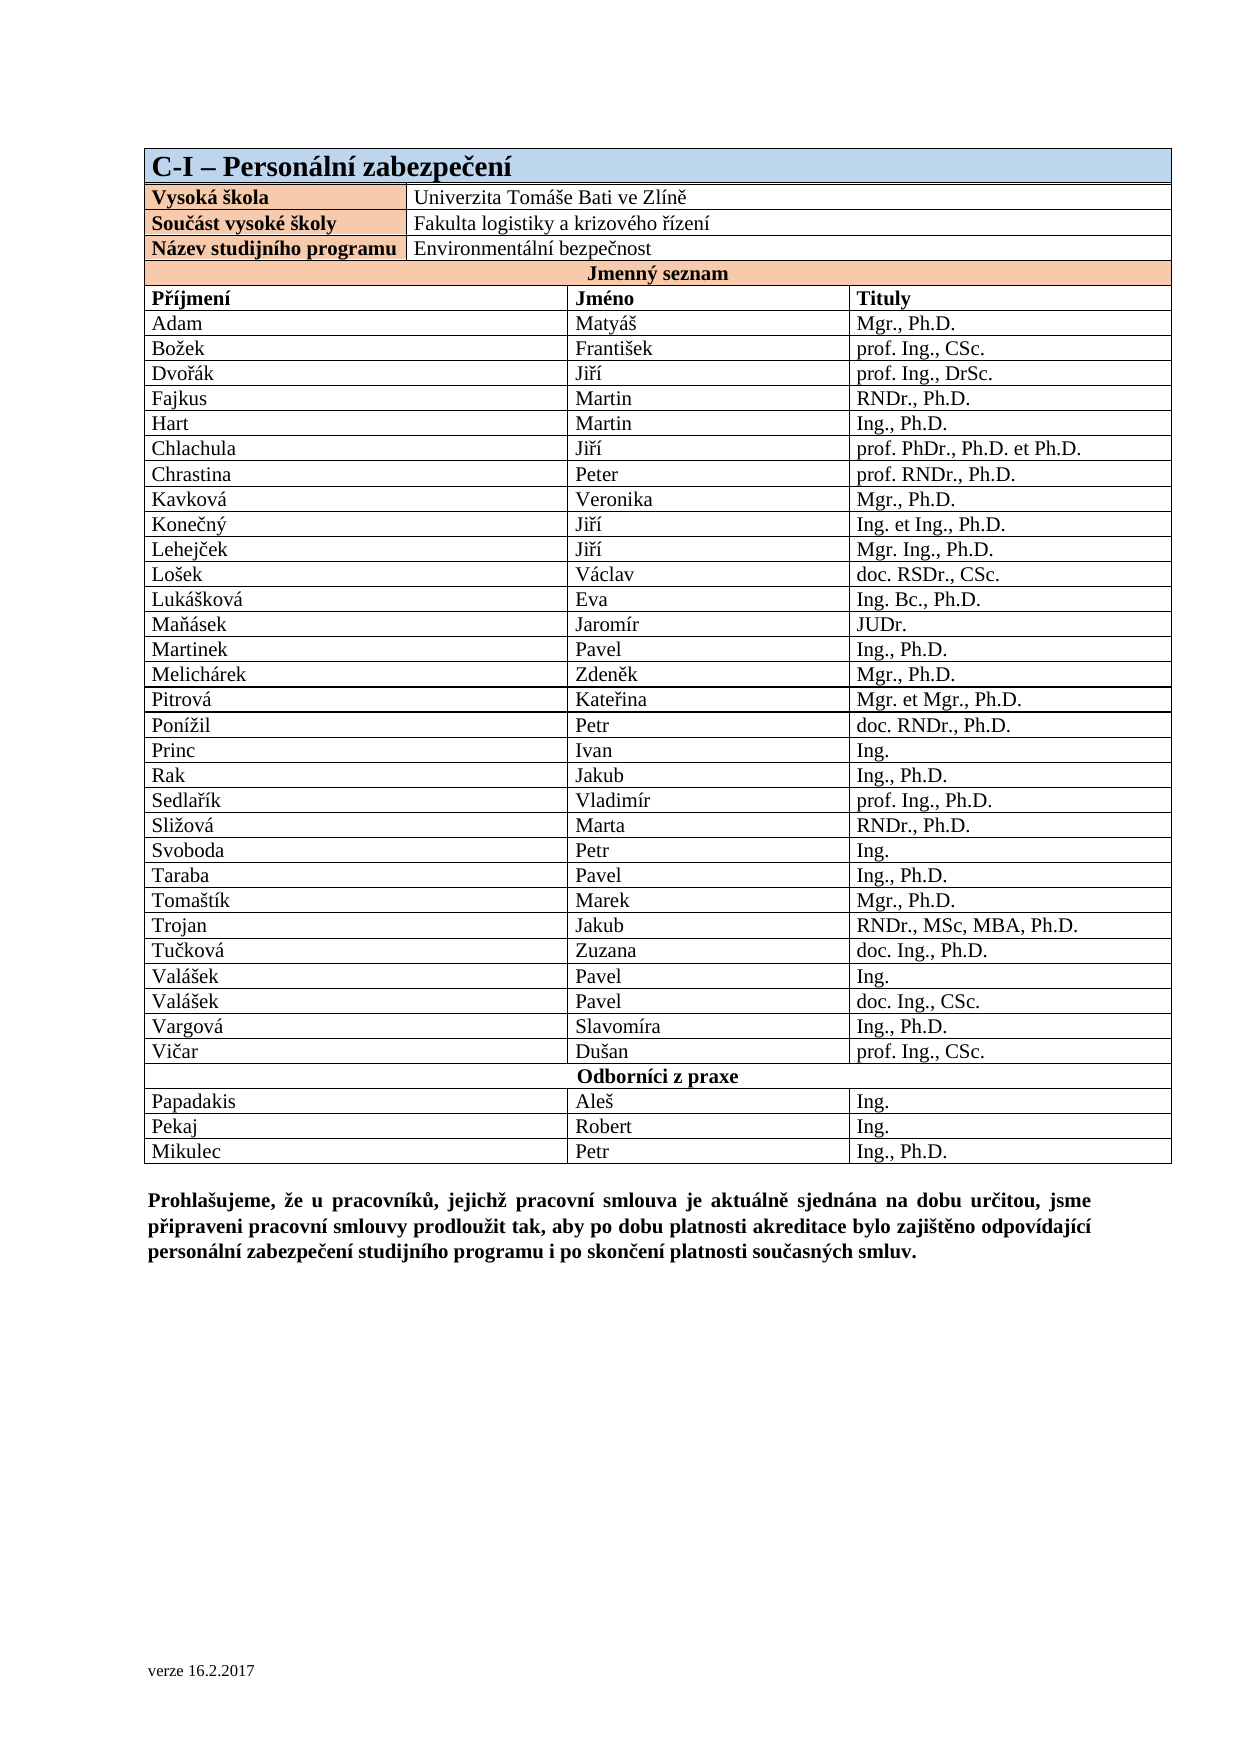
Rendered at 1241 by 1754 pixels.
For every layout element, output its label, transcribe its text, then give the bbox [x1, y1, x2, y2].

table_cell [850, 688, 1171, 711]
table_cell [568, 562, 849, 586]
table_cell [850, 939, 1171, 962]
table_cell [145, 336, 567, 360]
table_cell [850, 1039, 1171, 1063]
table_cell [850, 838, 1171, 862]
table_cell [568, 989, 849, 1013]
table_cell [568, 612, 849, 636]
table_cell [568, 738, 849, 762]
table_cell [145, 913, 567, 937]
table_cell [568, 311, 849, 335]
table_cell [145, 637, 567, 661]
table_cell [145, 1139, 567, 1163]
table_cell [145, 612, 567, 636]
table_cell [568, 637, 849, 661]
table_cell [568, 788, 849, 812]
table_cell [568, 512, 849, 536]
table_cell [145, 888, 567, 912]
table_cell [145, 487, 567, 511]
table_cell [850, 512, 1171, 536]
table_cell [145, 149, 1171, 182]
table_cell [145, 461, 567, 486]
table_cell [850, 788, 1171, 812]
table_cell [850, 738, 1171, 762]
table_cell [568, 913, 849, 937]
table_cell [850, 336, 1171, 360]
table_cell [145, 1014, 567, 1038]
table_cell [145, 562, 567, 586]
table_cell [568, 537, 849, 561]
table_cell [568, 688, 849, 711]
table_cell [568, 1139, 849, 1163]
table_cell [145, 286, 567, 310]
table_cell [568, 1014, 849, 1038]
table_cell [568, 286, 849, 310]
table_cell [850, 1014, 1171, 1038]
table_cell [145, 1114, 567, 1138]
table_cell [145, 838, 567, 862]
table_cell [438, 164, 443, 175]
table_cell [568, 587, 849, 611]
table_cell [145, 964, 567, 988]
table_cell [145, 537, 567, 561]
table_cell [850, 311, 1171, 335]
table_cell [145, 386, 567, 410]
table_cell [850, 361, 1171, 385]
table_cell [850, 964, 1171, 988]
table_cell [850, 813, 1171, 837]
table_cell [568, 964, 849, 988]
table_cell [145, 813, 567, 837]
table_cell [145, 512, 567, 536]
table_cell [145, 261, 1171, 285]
text Prohlašujeme, že u pracovníků, jejichž pracovní smlouva je aktuálně sjednána na dobu určitou, jsme připraveni pracovní smlouvy prodloužit tak, aby po dobu platnosti akreditace bylo zajištěno odpovídající personální zabezpečení studijního programu i po skončení platnosti současných smluv. [148, 1188, 1093, 1263]
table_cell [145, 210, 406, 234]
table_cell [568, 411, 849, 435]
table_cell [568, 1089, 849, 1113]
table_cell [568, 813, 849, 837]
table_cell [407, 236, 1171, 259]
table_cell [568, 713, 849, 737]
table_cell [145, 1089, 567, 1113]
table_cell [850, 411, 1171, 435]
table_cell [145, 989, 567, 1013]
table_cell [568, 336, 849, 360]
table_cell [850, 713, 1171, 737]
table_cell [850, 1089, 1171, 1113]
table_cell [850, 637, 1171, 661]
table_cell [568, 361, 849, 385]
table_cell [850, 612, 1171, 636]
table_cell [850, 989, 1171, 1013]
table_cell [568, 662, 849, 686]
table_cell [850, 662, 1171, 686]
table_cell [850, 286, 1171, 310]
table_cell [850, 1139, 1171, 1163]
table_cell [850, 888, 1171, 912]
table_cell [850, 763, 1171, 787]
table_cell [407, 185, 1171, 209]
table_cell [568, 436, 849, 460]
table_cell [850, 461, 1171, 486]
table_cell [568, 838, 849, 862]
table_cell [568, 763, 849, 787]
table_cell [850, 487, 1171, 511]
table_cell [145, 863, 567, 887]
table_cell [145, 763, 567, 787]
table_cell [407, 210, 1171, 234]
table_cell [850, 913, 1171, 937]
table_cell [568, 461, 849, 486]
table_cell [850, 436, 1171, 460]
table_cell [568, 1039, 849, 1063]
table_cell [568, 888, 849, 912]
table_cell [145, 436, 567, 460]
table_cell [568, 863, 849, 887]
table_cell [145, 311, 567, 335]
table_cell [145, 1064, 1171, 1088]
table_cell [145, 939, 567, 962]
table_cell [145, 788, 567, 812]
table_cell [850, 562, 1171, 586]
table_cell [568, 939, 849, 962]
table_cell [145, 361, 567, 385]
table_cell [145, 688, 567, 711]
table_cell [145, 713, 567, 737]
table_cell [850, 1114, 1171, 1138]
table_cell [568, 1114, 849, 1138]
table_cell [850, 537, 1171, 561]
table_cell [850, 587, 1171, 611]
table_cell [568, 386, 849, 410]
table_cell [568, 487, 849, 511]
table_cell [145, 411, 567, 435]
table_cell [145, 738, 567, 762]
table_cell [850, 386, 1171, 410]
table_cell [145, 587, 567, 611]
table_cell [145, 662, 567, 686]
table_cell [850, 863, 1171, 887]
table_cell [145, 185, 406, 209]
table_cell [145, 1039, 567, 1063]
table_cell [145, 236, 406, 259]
